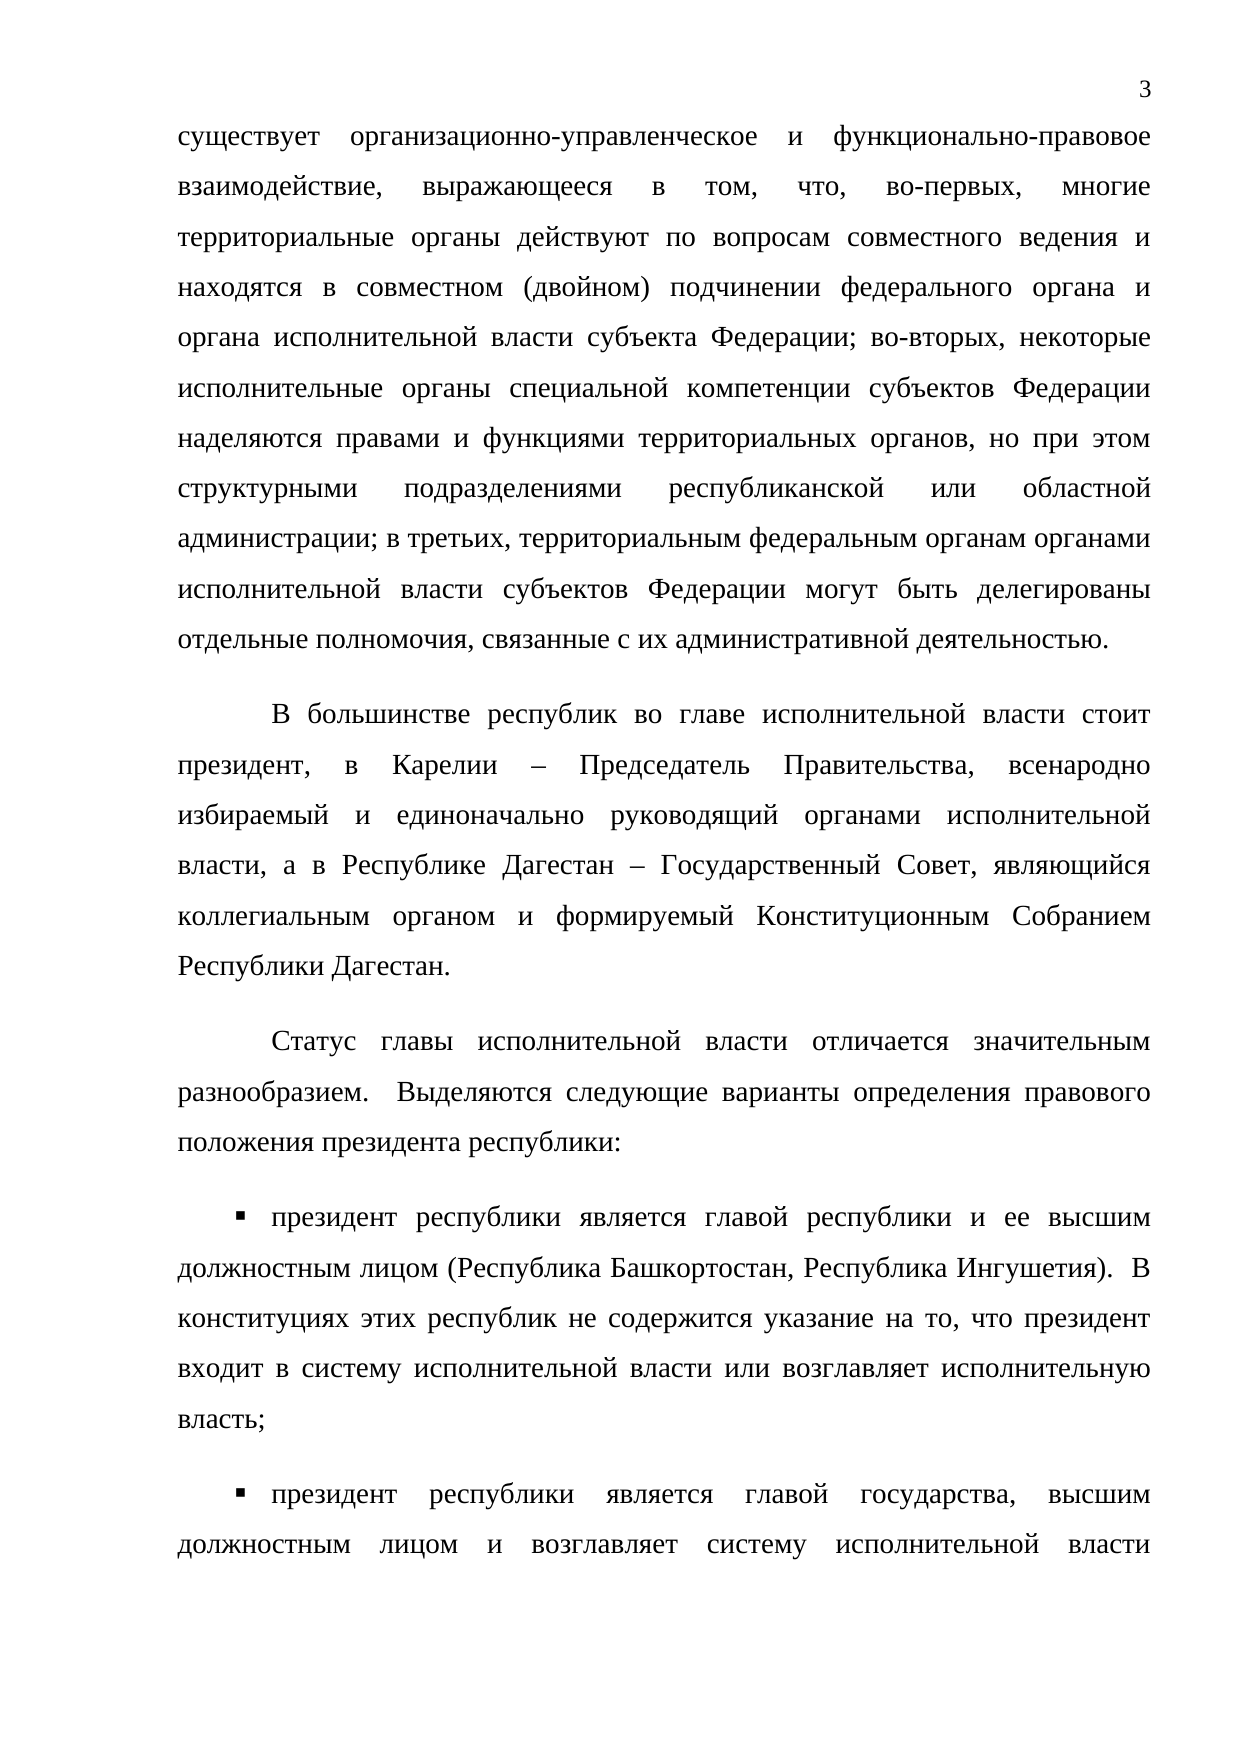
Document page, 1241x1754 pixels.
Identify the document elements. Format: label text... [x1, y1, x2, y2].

text В большинстве республик во главе исполнительной власти стоит президент, в Карелии – Председатель Правительства, всенародно избираемый и единоначально руководящий органами исполнительной власти, а в Республике Дагестан – Государственный Совет, являющийся коллегиальным органом и формируемый Конституционным Собранием Республики Дагестан. [177, 697, 1152, 982]
list президент республики является главой республики и ее высшим должностным лицом (Республика Башкортостан, Республика Ингушетия). В конституциях этих республик не содержится указание на то, что президент входит в систему исполнительной власти или возглавляет исполнительную власть; [177, 1199, 1152, 1434]
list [177, 1476, 1152, 1560]
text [177, 118, 1152, 655]
text Статус главы исполнительной власти отличается значительным разнообразием. Выделяются следующие варианты определения правового положения президента республики: [177, 1023, 1152, 1158]
